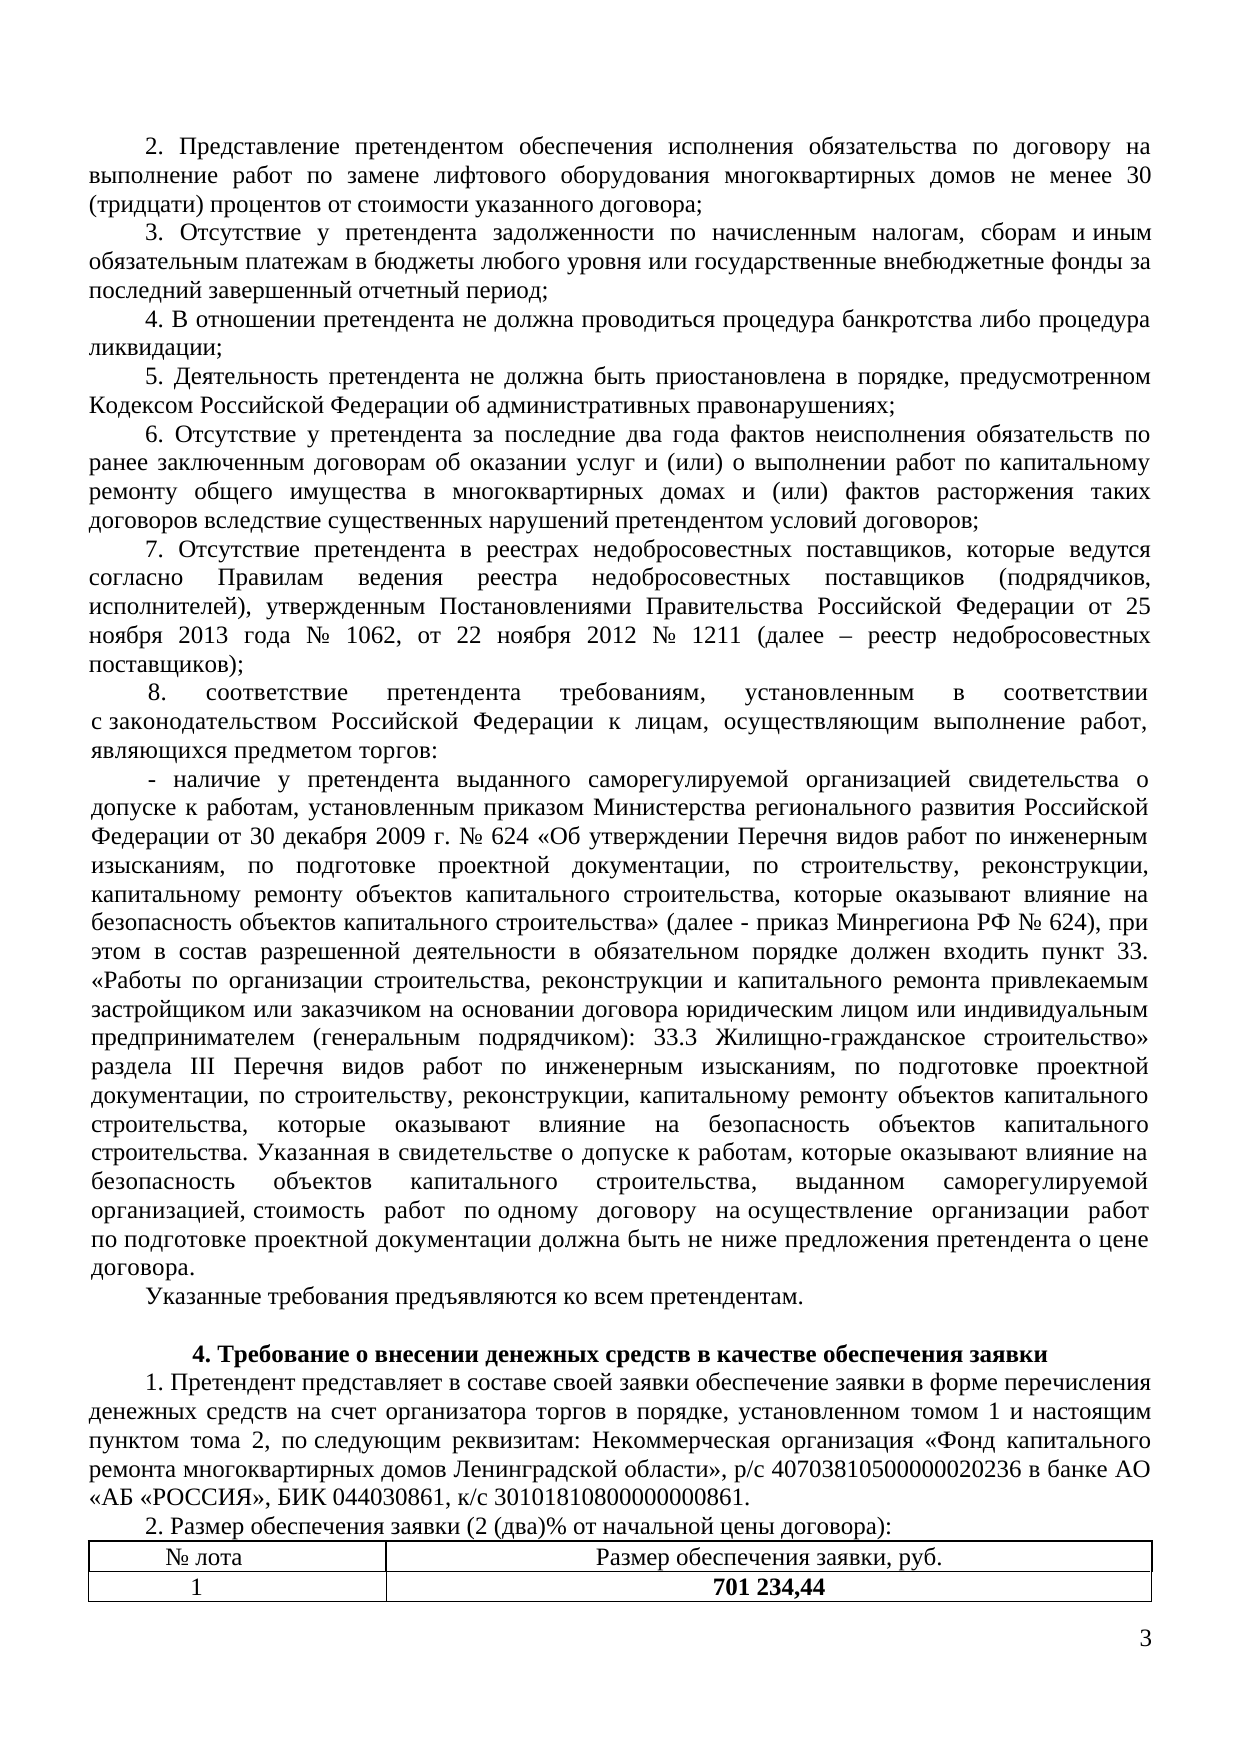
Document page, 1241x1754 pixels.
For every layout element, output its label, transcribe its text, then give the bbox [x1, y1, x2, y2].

table_header Размер обеспечения заявки, руб. [387, 1542, 1151, 1571]
text 5. Деятельность претендента не должна быть приостановлена в порядке, предусмотренном Кодексом Российской Федерации об административных правонарушениях; [89, 361, 1152, 419]
text - наличие у претендента выданного саморегулируемой организацией свидетельства о допуске к работам, установленным приказом Министерства регионального развития Российской Федерации от 30 декабря 2009 г. № 624 «Об утверждении Перечня видов работ по инженерным изысканиям, по подготовке проектной документации, по строительству, реконструкции, капитальному ремонту объектов капитального строительства, которые оказывают влияние на безопасность объектов капитального строительства» (далее - приказ Минрегиона РФ № 624), при этом в состав разрешенной деятельности в обязательном порядке должен входить пункт 33. «Работы по организации строительства, реконструкции и капитального ремонта привлекаемым застройщиком или заказчиком на основании договора юридическим лицом или индивидуальным предпринимателем (генеральным подрядчиком): 33.3 Жилищно-гражданское строительство» раздела III Перечня видов работ по инженерным изысканиям, по подготовке проектной документации, по строительству, реконструкции, капитальному ремонту объектов капитального строительства, которые оказывают влияние на безопасность объектов капитального строительства. Указанная в свидетельстве о допуске к работам, которые оказывают влияние на безопасность объектов капитального строительства, выданном саморегулируемой организацией, стоимость работ по одному договору на осуществление организации работ по подготовке проектной документации должна быть не ниже предложения претендента о цене договора. [91, 764, 1149, 1166]
text Указанные требования предъявляются ко всем претендентам. [89, 1281, 1152, 1310]
text 4. Требование о внесении денежных средств в качестве обеспечения заявки [89, 1339, 1152, 1367]
text 8. соответствие претендента требованиям, установленным в соответствии с законодательством Российской Федерации к лицам, осуществляющим выполнение работ, являющихся предметом торгов: [91, 677, 1149, 764]
text 3. Отсутствие у претендента задолженности по начисленным налогам, сборам и иным обязательным платежам в бюджеты любого уровня или государственные внебюджетные фонды за последний завершенный отчетный период; [89, 217, 1152, 304]
text 7. Отсутствие претендента в реестрах недобросовестных поставщиков, которые ведутся согласно Правилам ведения реестра недобросовестных поставщиков (подрядчиков, исполнителей), утвержденным Постановлениями Правительства Российской Федерации от 25 ноября 2013 года № 1062, от 22 ноября 2012 № 1211 (далее – реестр недобросовестных поставщиков); [89, 534, 1152, 677]
table_cell 1 [89, 1572, 386, 1601]
text 4. В отношении претендента не должна проводиться процедура банкротства либо процедура ликвидации; [89, 304, 1152, 361]
text 2. Представление претендентом обеспечения исполнения обязательства по договору на выполнение работ по замене лифтового оборудования многоквартирных домов не менее 30 (тридцати) процентов от стоимости указанного договора; [89, 131, 1152, 217]
text 2. Размер обеспечения заявки (2 (два)% от начальной цены договора): [89, 1511, 1152, 1540]
text 6. Отсутствие у претендента за последние два года фактов неисполнения обязательств по ранее заключенным договорам об оказании услуг и (или) о выполнении работ по капитальному ремонту общего имущества в многоквартирных домах и (или) фактов расторжения таких договоров вследствие существенных нарушений претендентом условий договоров; [89, 419, 1152, 534]
text 1. Претендент представляет в составе своей заявки обеспечение заявки в форме перечисления денежных средств на счет организатора торгов в порядке, установленном томом 1 и настоящим пунктом тома 2, по следующим реквизитам: Некоммерческая организация «Фонд капитального ремонта многоквартирных домов Ленинградской области», р/с 40703810500000020236 в банке АО «АБ «РОССИЯ», БИК 044030861, к/с 30101810800000000861. [89, 1367, 1152, 1511]
table_cell 701 234,44 [387, 1571, 1151, 1601]
table_header № лота [90, 1542, 385, 1571]
